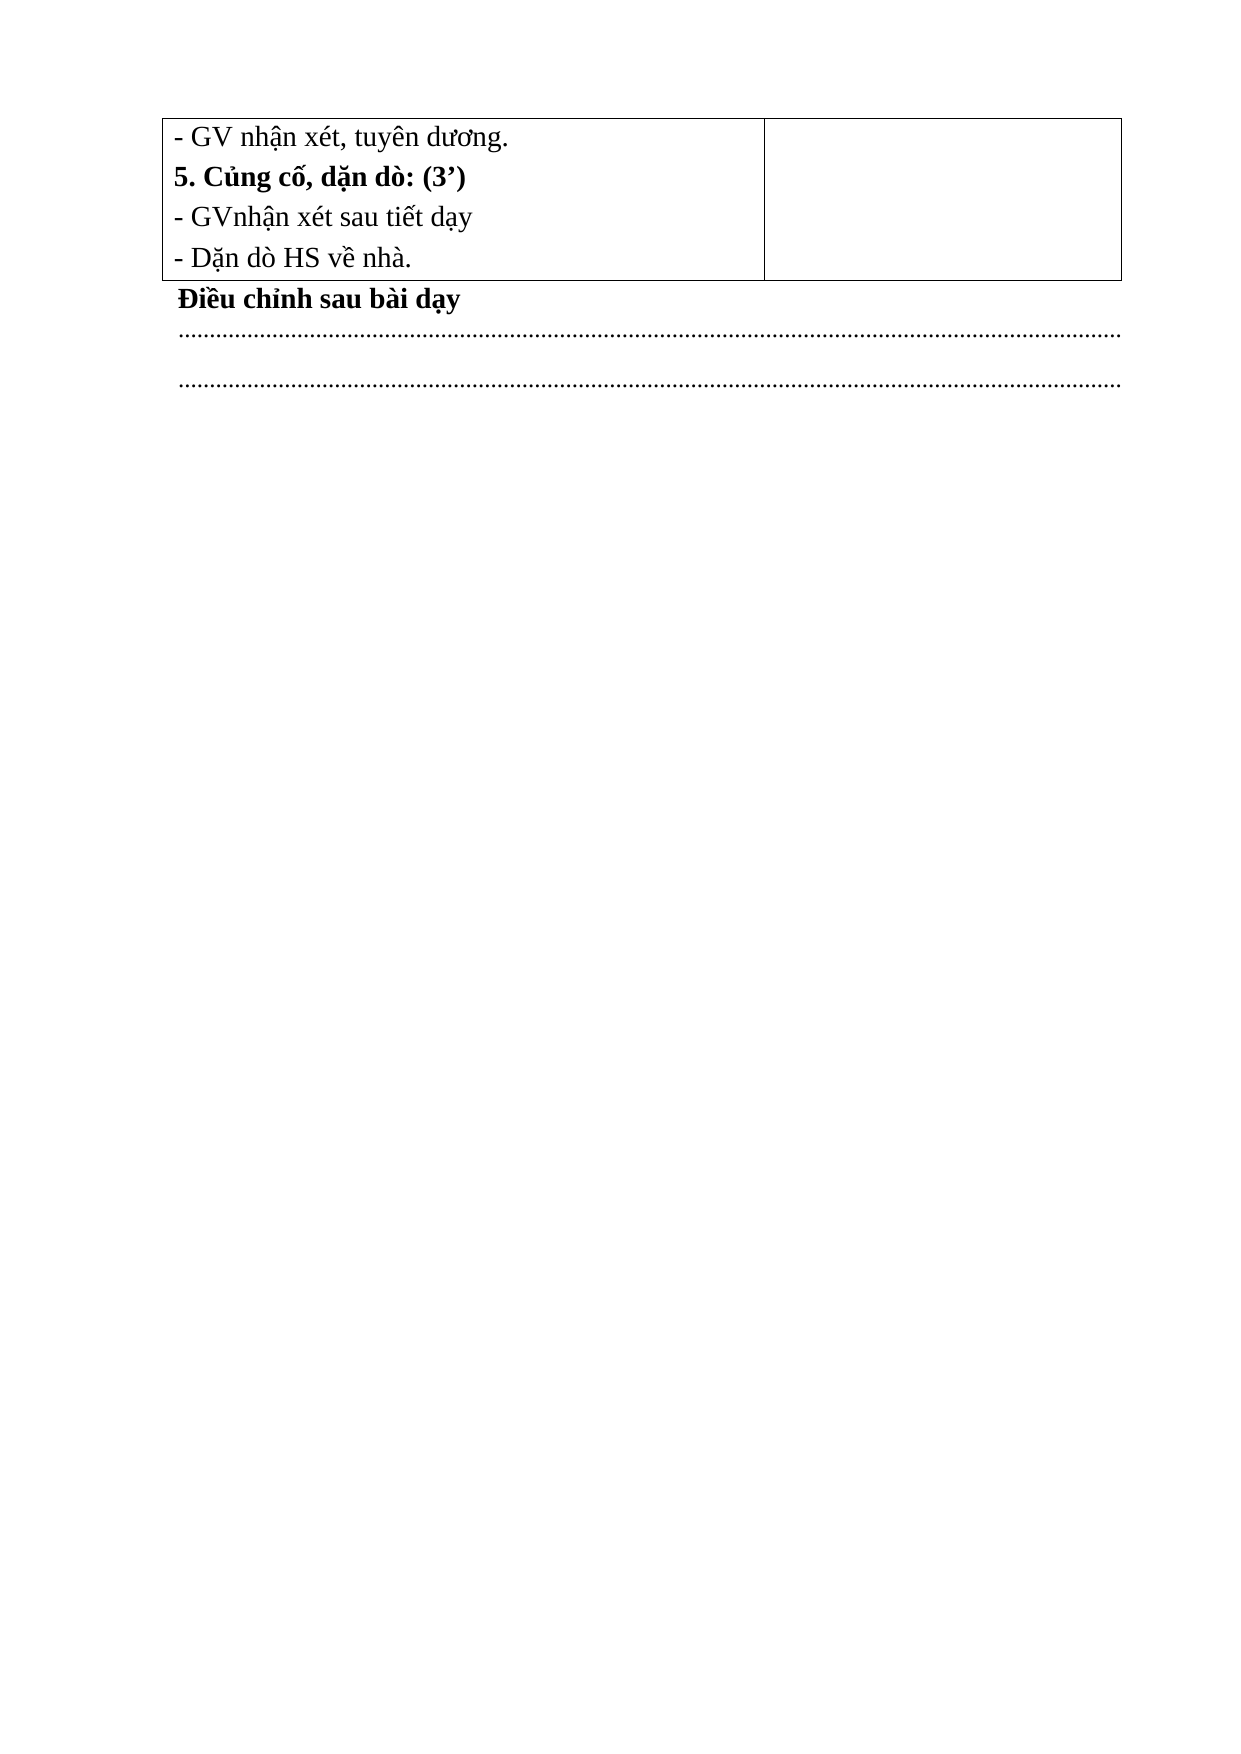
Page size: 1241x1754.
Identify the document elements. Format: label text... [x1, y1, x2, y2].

text .............................................................................................................................................................................................................................................................................................................. [177, 314, 1122, 394]
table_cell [765, 119, 1121, 280]
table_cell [163, 119, 764, 280]
text Điều chỉnh sau bài dạy [177, 281, 1122, 314]
